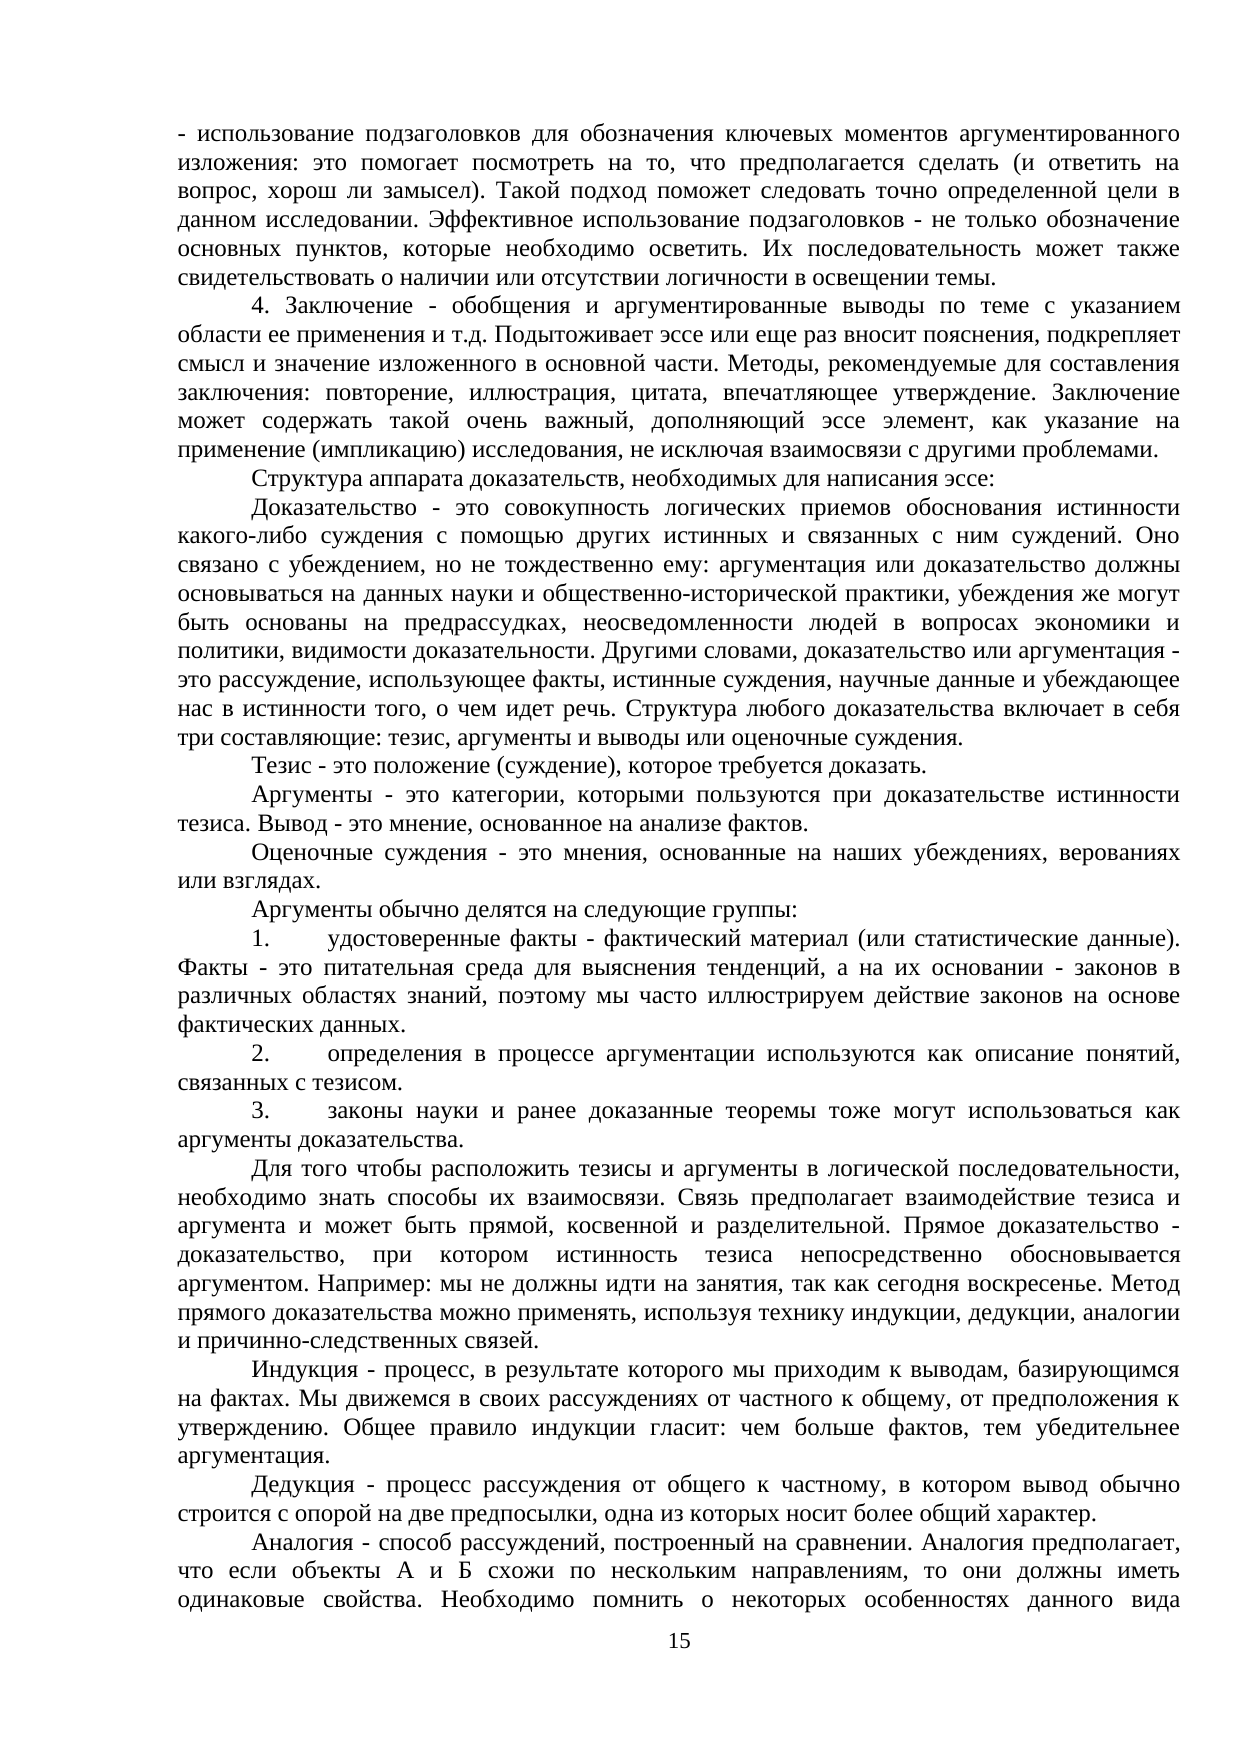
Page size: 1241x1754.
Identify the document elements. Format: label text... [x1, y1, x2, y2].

text Индукция - процесс, в результате которого мы приходим к выводам, базирующимся на фактах. Мы движемся в своих рассуждениях от частного к общему, от предположения к утверждению. Общее правило индукции гласит: чем больше фактов, тем убедительнее аргументация. [177, 1354, 1181, 1469]
list определения в процессе аргументации используются как описание понятий, связанных с тезисом. [177, 1038, 1181, 1096]
text 4. Заключение - обобщения и аргументированные выводы по теме с указанием области ее применения и т.д. Подытоживает эссе или еще раз вносит пояснения, подкрепляет смысл и значение изложенного в основной части. Методы, рекомендуемые для составления заключения: повторение, иллюстрация, цитата, впечатляющее утверждение. Заключение может содержать такой очень важный, дополняющий эссе элемент, как указание на применение (импликацию) исследования, не исключая взаимосвязи с другими проблемами. [177, 291, 1181, 463]
text Аргументы - это категории, которыми пользуются при доказательстве истинности тезиса. Вывод - это мнение, основанное на анализе фактов. [177, 779, 1181, 837]
text Оценочные суждения - это мнения, основанные на наших убеждениях, верованиях или взглядах. [177, 837, 1181, 894]
list законы науки и ранее доказанные теоремы тоже могут использоваться как аргументы доказательства. [177, 1096, 1181, 1153]
text Тезис - это положение (суждение), которое требуется доказать. [177, 751, 1181, 779]
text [177, 118, 1181, 291]
text Дедукция - процесс рассуждения от общего к частному, в котором вывод обычно строится с опорой на две предпосылки, одна из которых носит более общий характер. [177, 1469, 1181, 1527]
text Структура аппарата доказательств, необходимых для написания эссе: [177, 463, 1181, 492]
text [177, 1527, 1181, 1613]
text Для того чтобы расположить тезисы и аргументы в логической последовательности, необходимо знать способы их взаимосвязи. Связь предполагает взаимодействие тезиса и аргумента и может быть прямой, косвенной и разделительной. Прямое доказательство - доказательство, при котором истинность тезиса непосредственно обосновывается аргументом. Например: мы не должны идти на занятия, так как сегодня воскресенье. Метод прямого доказательства можно применять, используя технику индукции, дедукции, аналогии и причинно-следственных связей. [177, 1153, 1181, 1354]
text Доказательство - это совокупность логических приемов обоснования истинности какого-либо суждения с помощью других истинных и связанных с ним суждений. Оно связано с убеждением, но не тождественно ему: аргументация или доказательство должны основываться на данных науки и общественно-исторической практики, убеждения же могут быть основаны на предрассудках, неосведомленности людей в вопросах экономики и политики, видимости доказательности. Другими словами, доказательство или аргументация - это рассуждение, использующее факты, истинные суждения, научные данные и убеждающее нас в истинности того, о чем идет речь. Структура любого доказательства включает в себя три составляющие: тезис, аргументы и выводы или оценочные суждения. [177, 492, 1181, 751]
text Аргументы обычно делятся на следующие группы: [177, 894, 1181, 923]
list удостоверенные факты - фактический материал (или статистические данные). Факты - это питательная среда для выяснения тенденций, а на их основании - законов в различных областях знаний, поэтому мы часто иллюстрируем действие законов на основе фактических данных. [177, 923, 1181, 1038]
